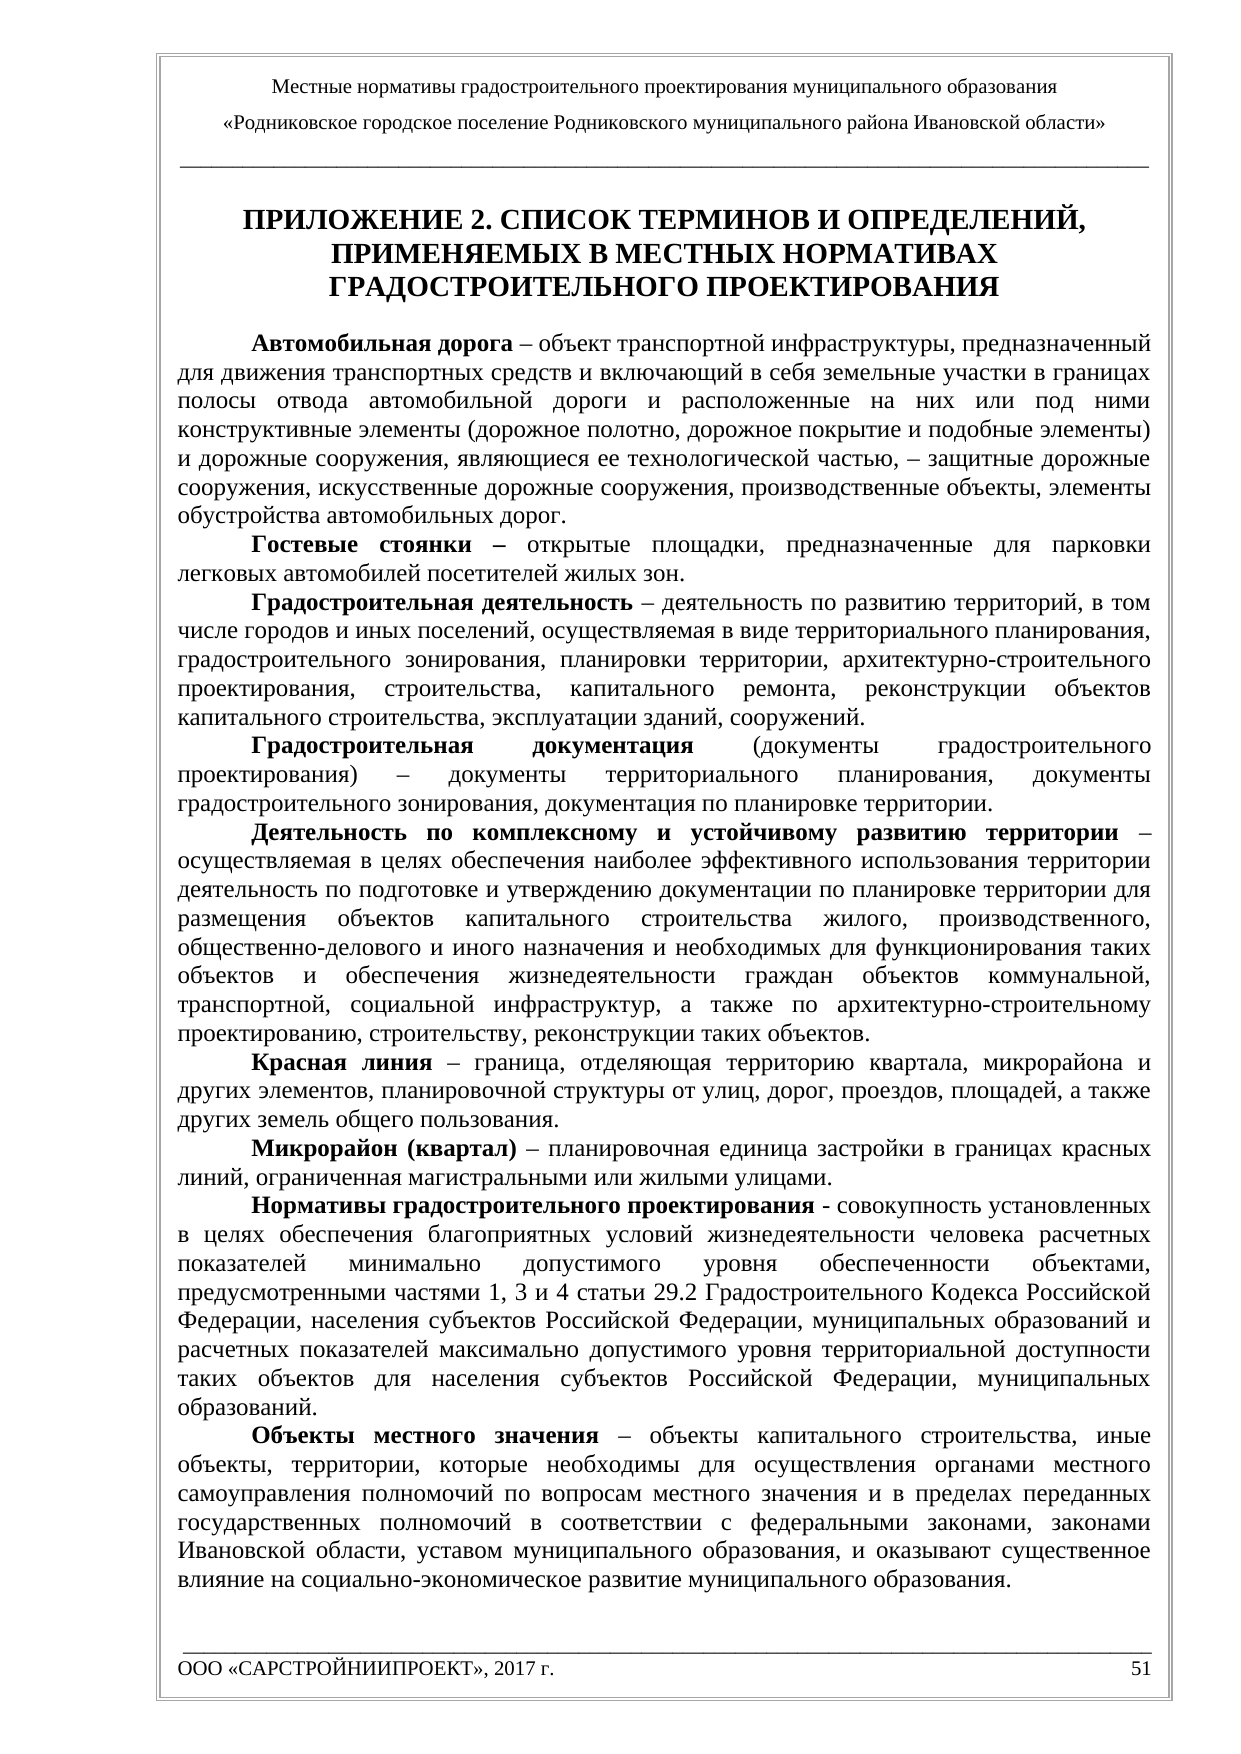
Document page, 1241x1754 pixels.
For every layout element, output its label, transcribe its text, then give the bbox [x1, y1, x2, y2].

text Градостроительная документация (документы градостроительного проектирования) – документы территориального планирования, документы градостроительного зонирования, документация по планировке территории. [177, 730, 1152, 817]
text Градостроительная деятельность – деятельность по развитию территорий, в том числе городов и иных поселений, осуществляемая в виде территориального планирования, градостроительного зонирования, планировки территории, архитектурно-строительного проектирования, строительства, капитального ремонта, реконструкции объектов капитального строительства, эксплуатации зданий, сооружений. [177, 587, 1152, 730]
text Гостевые стоянки – открытые площадки, предназначенные для парковки легковых автомобилей посетителей жилых зон. [177, 529, 1152, 587]
subtitle Приложение 2. Список терминов и определений, применяемых в местных нормативах градостроительного проектирования [177, 202, 1152, 303]
text Нормативы градостроительного проектирования - совокупность установленных в целях обеспечения благоприятных условий жизнедеятельности человека расчетных показателей минимально допустимого уровня обеспеченности объектами, предусмотренными частями 1, 3 и 4 статьи 29.2 Градостроительного Кодекса Российской Федерации, населения субъектов Российской Федерации, муниципальных образований и расчетных показателей максимально допустимого уровня территориальной доступности таких объектов для населения субъектов Российской Федерации, муниципальных образований. [177, 1190, 1152, 1420]
text Микрорайон (квартал) – планировочная единица застройки в границах красных линий, ограниченная магистральными или жилыми улицами. [177, 1133, 1152, 1190]
text Объекты местного значения – объекты капитального строительства, иные объекты, территории, которые необходимы для осуществления органами местного самоуправления полномочий по вопросам местного значения и в пределах переданных государственных полномочий в соответствии с федеральными законами, законами Ивановской области, уставом муниципального образования, и оказывают существенное влияние на социально-экономическое развитие муниципального образования. [177, 1420, 1152, 1593]
text Красная линия – граница, отделяющая территорию квартала, микрорайона и других элементов, планировочной структуры от улиц, дорог, проездов, площадей, а также других земель общего пользования. [177, 1047, 1152, 1133]
text Автомобильная дорога – объект транспортной инфраструктуры, предназначенный для движения транспортных средств и включающий в себя земельные участки в границах полосы отвода автомобильной дороги и расположенные на них или под ними конструктивные элементы (дорожное полотно, дорожное покрытие и подобные элементы) и дорожные сооружения, являющиеся ее технологической частью, – защитные дорожные сооружения, искусственные дорожные сооружения, производственные объекты, элементы обустройства автомобильных дорог. [177, 328, 1152, 529]
text Деятельность по комплексному и устойчивому развитию территории – осуществляемая в целях обеспечения наиболее эффективного использования территории деятельность по подготовке и утверждению документации по планировке территории для размещения объектов капитального строительства жилого, производственного, общественно-делового и иного назначения и необходимых для функционирования таких объектов и обеспечения жизнедеятельности граждан объектов коммунальной, транспортной, социальной инфраструктур, а также по архитектурно-строительному проектированию, строительству, реконструкции таких объектов. [177, 817, 1152, 1047]
